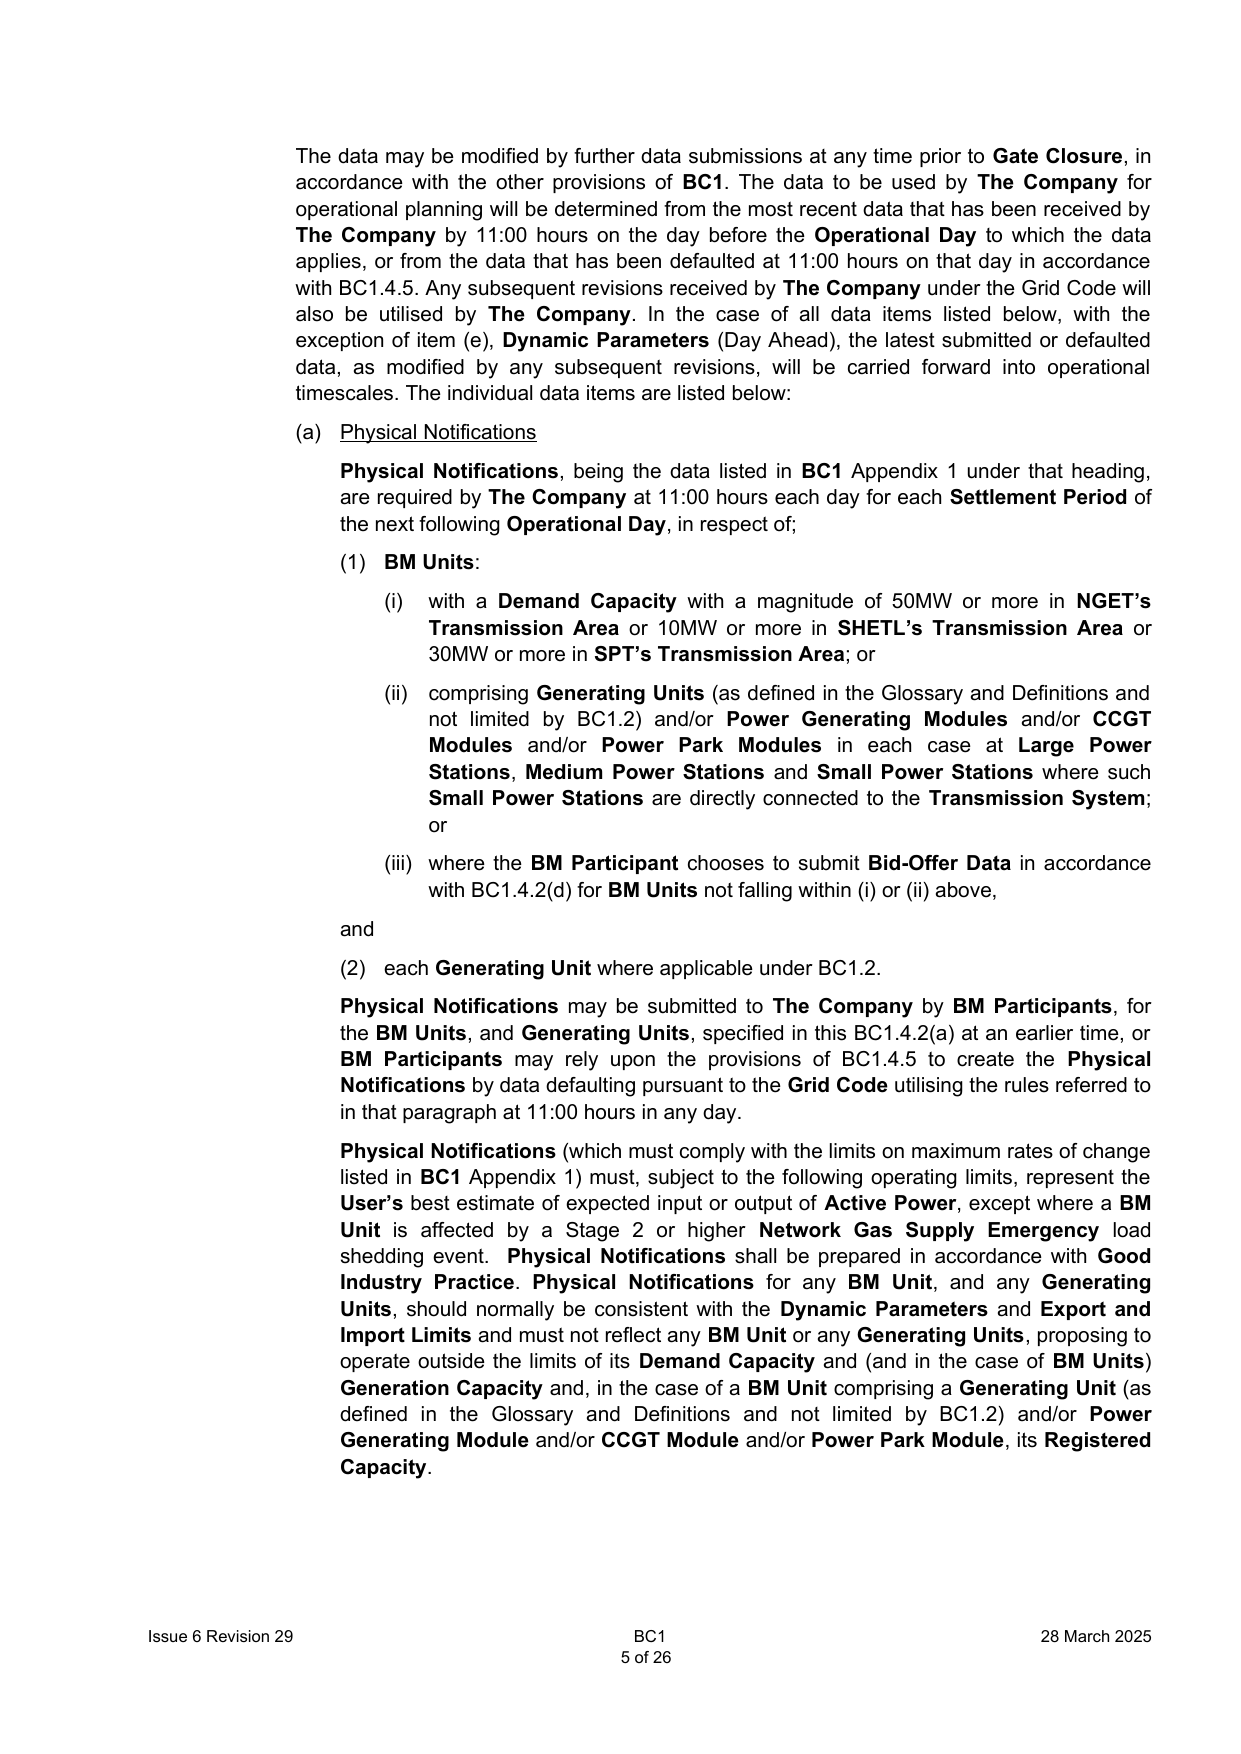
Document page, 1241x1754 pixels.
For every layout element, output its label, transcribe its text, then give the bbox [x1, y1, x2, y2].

text and [340, 916, 1152, 940]
text Physical Notifications may be submitted to The Company by BM Participants, for the BM Units, and Generating Units, specified in this BC1.4.2(a) at an earlier time, or BM Participants may rely upon the provisions of BC1.4.5 to create the Physical Notifications by data defaulting pursuant to the Grid Code utilising the rules referred to in that paragraph at 11:00 hours in any day. [295, 994, 1152, 1123]
text (ii) comprising Generating Units (as defined in the Glossary and Definitions and not limited by BC1.2) and/or Power Generating Modules and/or CCGT Modules and/or Power Park Modules in each case at Large Power Stations, Medium Power Stations and Small Power Stations where such Small Power Stations are directly connected to the Transmission System; or [384, 681, 1152, 836]
text (iii) where the BM Participant chooses to submit Bid-Offer Data in accordance with BC1.4.2(d) for BM Units not falling within (i) or (ii) above, [384, 851, 1152, 902]
text Physical Notifications (which must comply with the limits on maximum rates of change listed in BC1 Appendix 1) must, subject to the following operating limits, represent the User’s best estimate of expected input or output of Active Power, except where a BM Unit is affected by a Stage 2 or higher Network Gas Supply Emergency load shedding event. Physical Notifications shall be prepared in accordance with Good Industry Practice. Physical Notifications for any BM Unit, and any Generating Units, should normally be consistent with the Dynamic Parameters and Export and Import Limits and must not reflect any BM Unit or any Generating Units, proposing to operate outside the limits of its Demand Capacity and (and in the case of BM Units) Generation Capacity and, in the case of a BM Unit comprising a Generating Unit (as defined in the Glossary and Definitions and not limited by BC1.2) and/or Power Generating Module and/or CCGT Module and/or Power Park Module, its Registered Capacity. [295, 1138, 1152, 1479]
text (i) with a Demand Capacity with a magnitude of 50MW or more in NGET’s Transmission Area or 10MW or more in SHETL’s Transmission Area or 30MW or more in SPT’s Transmission Area; or [384, 589, 1152, 666]
text (2) each Generating Unit where applicable under BC1.2. [340, 955, 1152, 979]
text (1) BM Units: [340, 550, 1152, 574]
text The data may be modified by further data submissions at any time prior to Gate Closure, in accordance with the other provisions of BC1. The data to be used by The Company for operational planning will be determined from the most recent data that has been received by The Company by 11:00 hours on the day before the Operational Day to which the data applies, or from the data that has been defaulted at 11:00 hours on that day in accordance with BC1.4.5. Any subsequent revisions received by The Company under the Grid Code will also be utilised by The Company. In the case of all data items listed below, with the exception of item (e), Dynamic Parameters (Day Ahead), the latest submitted or defaulted data, as modified by any subsequent revisions, will be carried forward into operational timescales. The individual data items are listed below: [148, 144, 1152, 405]
text Physical Notifications, being the data listed in BC1 Appendix 1 under that heading, are required by The Company at 11:00 hours each day for each Settlement Period of the next following Operational Day, in respect of; [295, 459, 1152, 535]
text (a) Physical Notifications [295, 420, 1152, 444]
